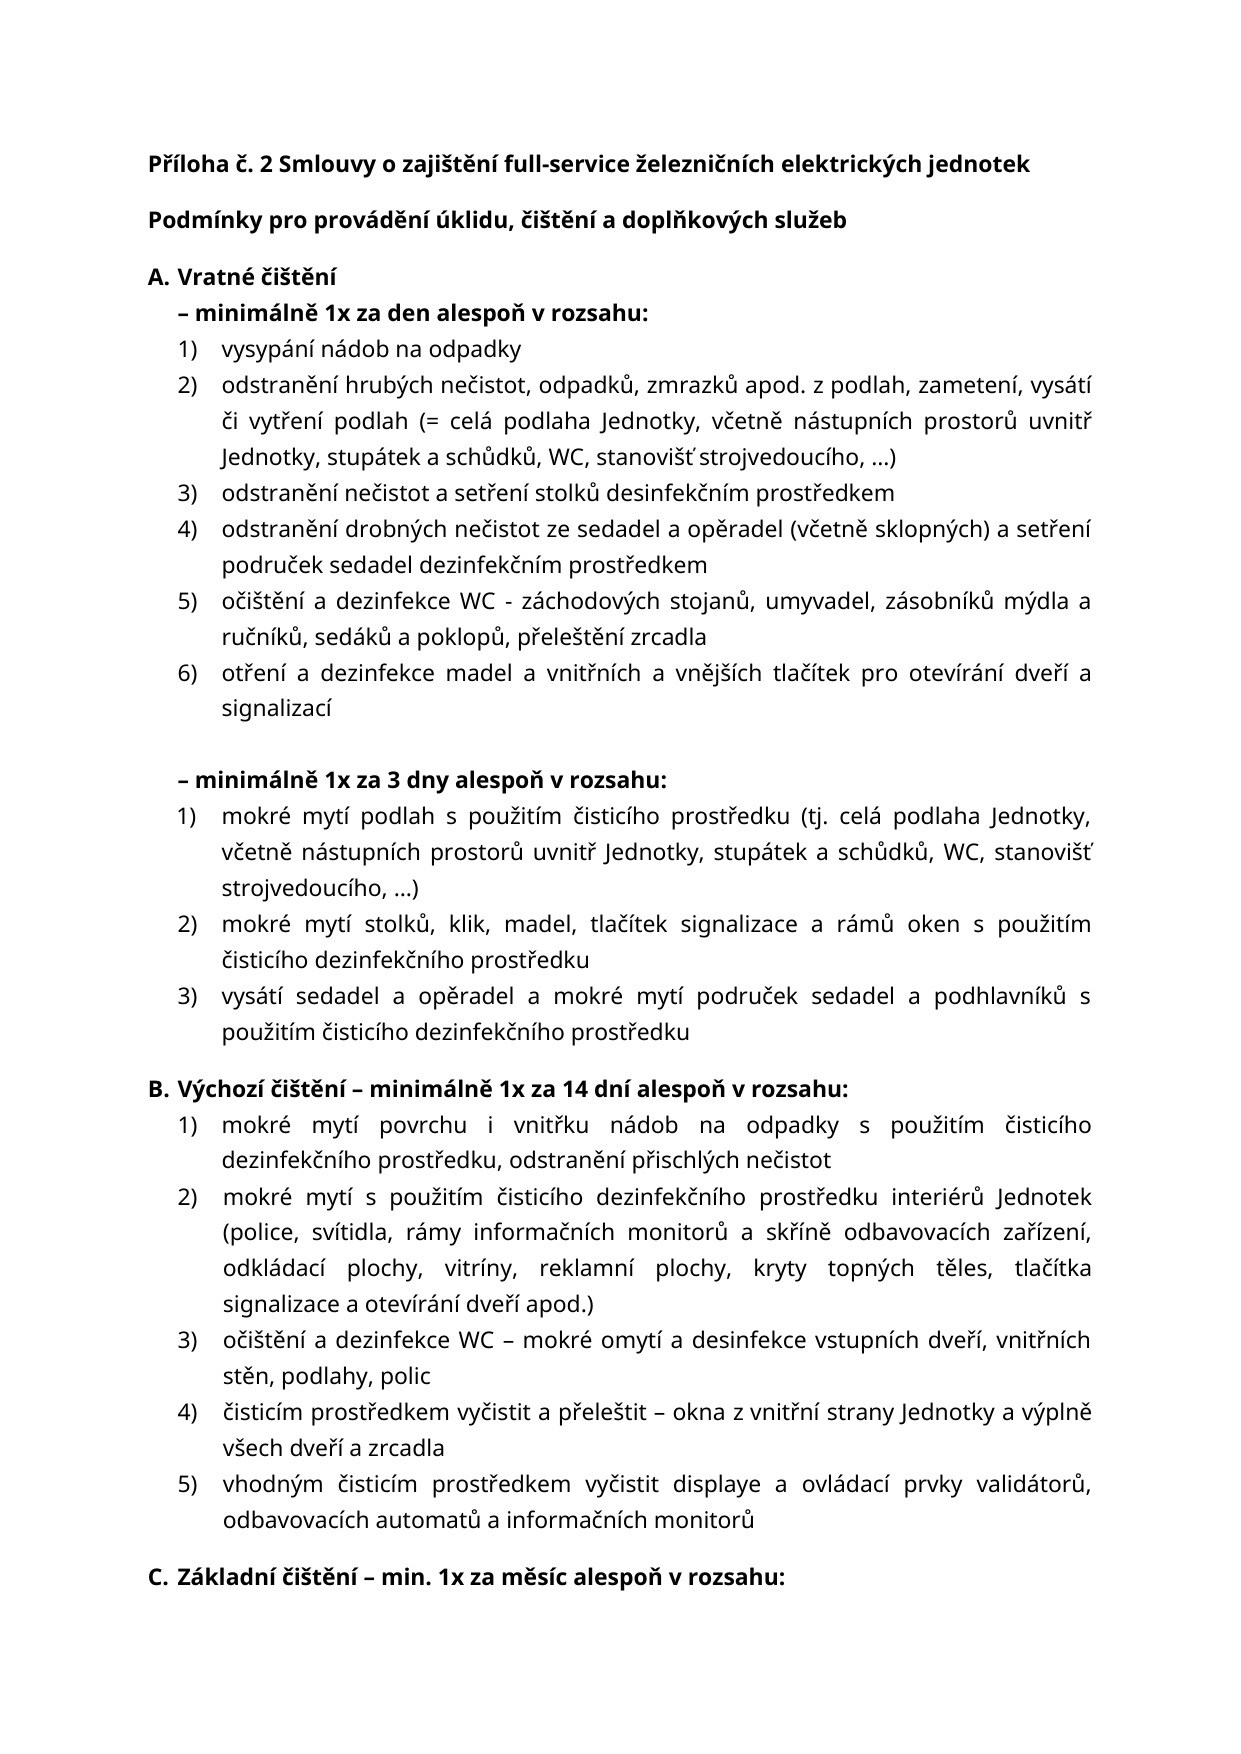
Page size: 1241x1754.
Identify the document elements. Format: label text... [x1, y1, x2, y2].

list odstranění drobných nečistot ze sedadel a opěradel (včetně sklopných) a setření područek sedadel dezinfekčním prostředkem [177, 513, 1093, 580]
list otření a dezinfekce madel a vnitřních a vnějších tlačítek pro otevírání dveří a signalizací [177, 656, 1093, 724]
text Podmínky pro provádění úklidu, čištění a doplňkových služeb [148, 204, 1093, 236]
list vysátí sedadel a opěradel a mokré mytí područek sedadel a podhlavníků s použitím čisticího dezinfekčního prostředku [177, 980, 1093, 1047]
list mokré mytí stolků, klik, madel, tlačítek signalizace a rámů oken s použitím čisticího dezinfekčního prostředku [177, 908, 1093, 975]
list – minimálně 1x za 3 dny alespoň v rozsahu: [177, 764, 1093, 796]
list mokré mytí povrchu i vnitřku nádob na odpadky s použitím čisticího dezinfekčního prostředku, odstranění přischlých nečistot [177, 1108, 1093, 1176]
list čisticím prostředkem vyčistit a přeleštit – okna z vnitřní strany Jednotky a výplně všech dveří a zrcadla [177, 1396, 1093, 1463]
list vysypání nádob na odpadky [177, 333, 1093, 364]
list odstranění hrubých nečistot, odpadků, zmrazků apod. z podlah, zametení, vysátí či vytření podlah (= celá podlaha Jednotky, včetně nástupních prostorů uvnitř Jednotky, stupátek a schůdků, WC, stanovišť strojvedoucího, …) [177, 369, 1093, 472]
list mokré mytí s použitím čisticího dezinfekčního prostředku interiérů Jednotek (police, svítidla, rámy informačních monitorů a skříně odbavovacích zařízení, odkládací plochy, vitríny, reklamní plochy, kryty topných těles, tlačítka signalizace a otevírání dveří apod.) [177, 1180, 1093, 1319]
list Základní čištění – min. 1x za měsíc alespoň v rozsahu: [148, 1561, 1093, 1592]
text Příloha č. 2 Smlouvy o zajištění full-service železničních elektrických jednotek [148, 148, 1093, 179]
list mokré mytí podlah s použitím čisticího prostředku (tj. celá podlaha Jednotky, včetně nástupních prostorů uvnitř Jednotky, stupátek a schůdků, WC, stanovišť strojvedoucího, …) [176, 800, 1093, 903]
list Výchozí čištění – minimálně 1x za 14 dní alespoň v rozsahu: [148, 1073, 1093, 1104]
list vhodným čisticím prostředkem vyčistit displaye a ovládací prvky validátorů, odbavovacích automatů a informačních monitorů [177, 1468, 1093, 1535]
list – minimálně 1x za den alespoň v rozsahu: [177, 297, 1093, 328]
list Vratné čištění [148, 261, 1093, 292]
list odstranění nečistot a setření stolků desinfekčním prostředkem [177, 477, 1093, 508]
list očištění a dezinfekce WC – mokré omytí a desinfekce vstupních dveří, vnitřních stěn, podlahy, polic [177, 1324, 1093, 1391]
list očištění a dezinfekce WC - záchodových stojanů, umyvadel, zásobníků mýdla a ručníků, sedáků a poklopů, přeleštění zrcadla [177, 584, 1093, 652]
